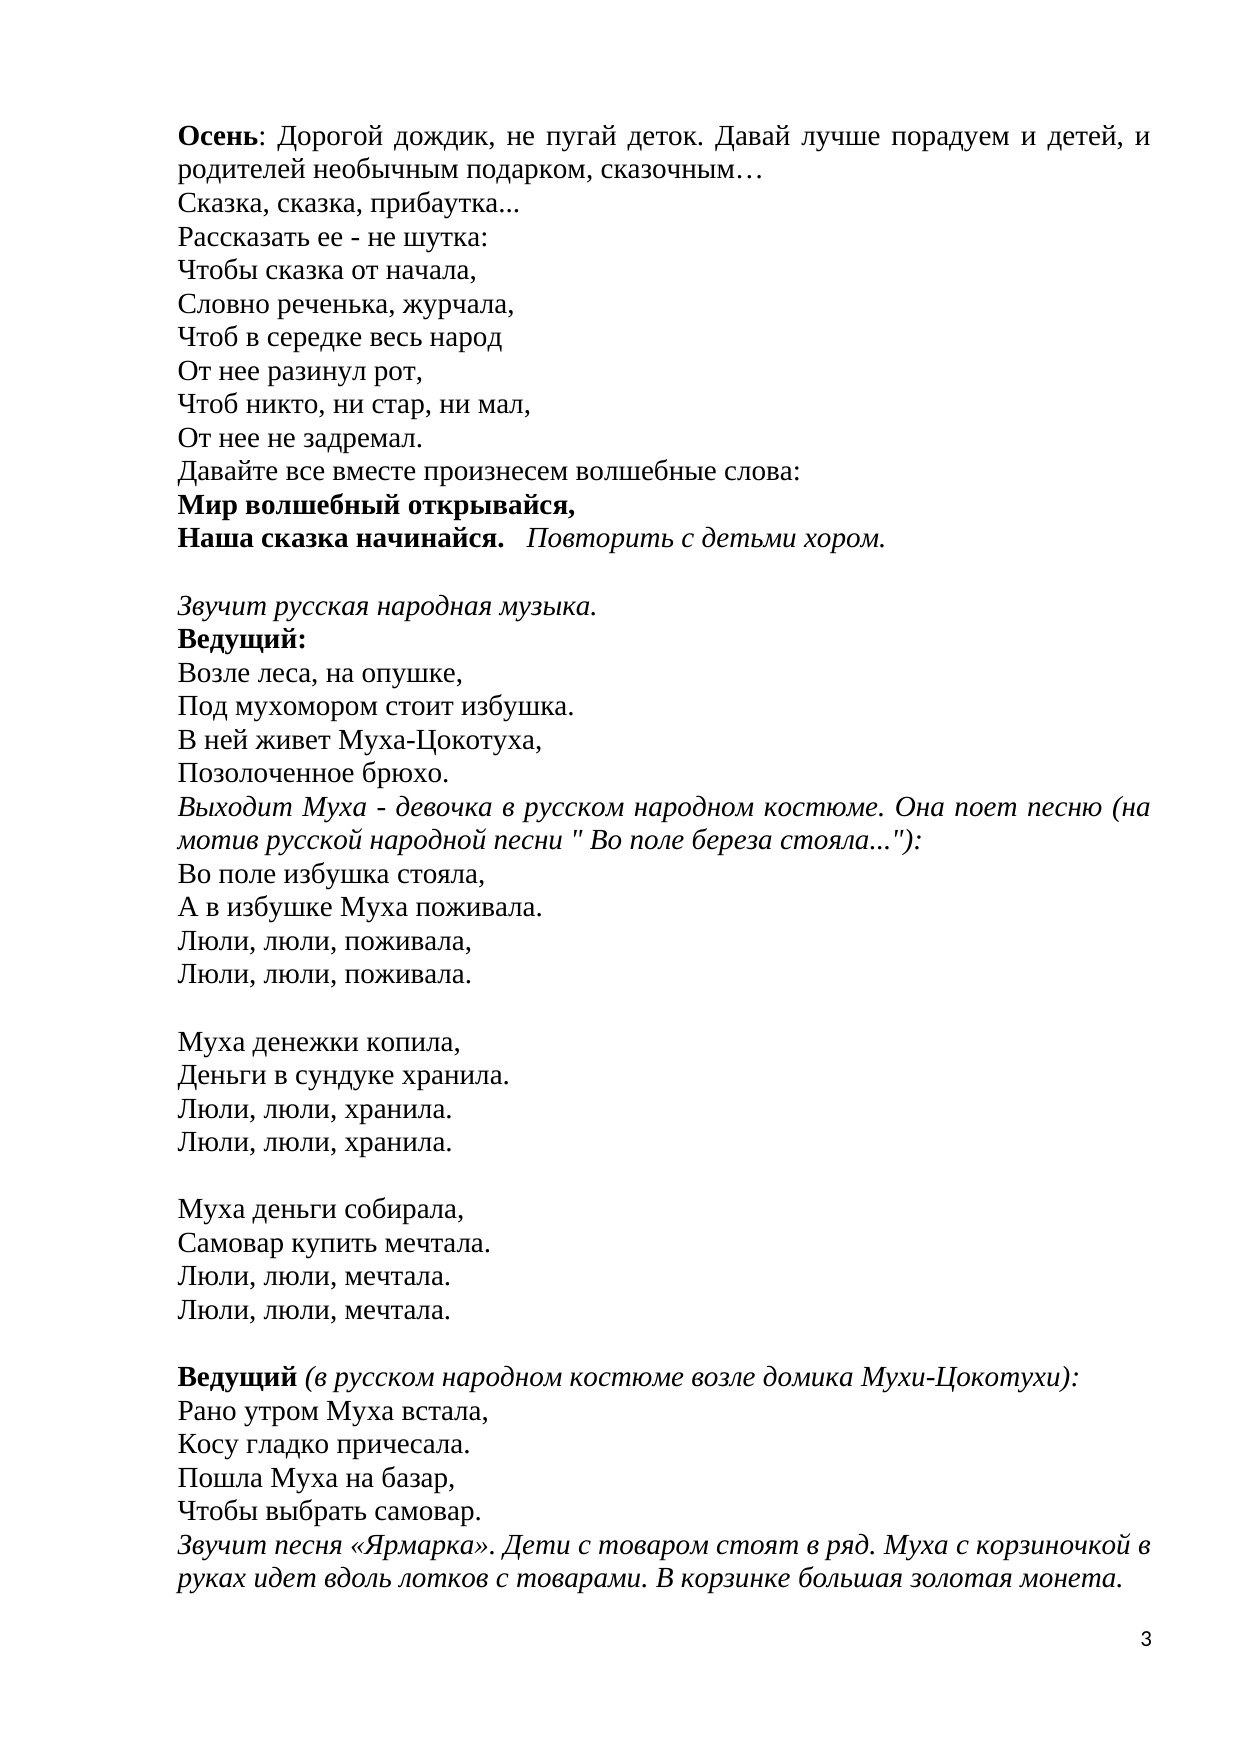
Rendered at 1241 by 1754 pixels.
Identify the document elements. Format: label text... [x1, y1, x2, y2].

text Рано утром Муха встала, [177, 1393, 1152, 1426]
text Осень: Дорогой дождик, не пугай деток. Давай лучше порадуем и детей, и родителей необычным подарком, сказочным… [177, 118, 1152, 185]
text Косу гладко причесала. [177, 1426, 1152, 1460]
text Деньги в сундуке хранила. [177, 1057, 1152, 1091]
text Наша сказка начинайся. Повторить с детьми хором. [177, 521, 1152, 554]
text Люли, люли, мечтала. [177, 1292, 1152, 1326]
text Люли, люли, мечтала. [177, 1258, 1152, 1292]
text Звучит песня «Ярмарка». Дети с товаром стоят в ряд. Муха с корзиночкой в руках идет вдоль лотков с товарами. В корзинке большая золотая монета. [177, 1527, 1152, 1594]
text Чтобы сказка от начала, [177, 252, 1152, 286]
text Чтобы выбрать самовар. [177, 1493, 1152, 1527]
text Муха деньги собирала, [177, 1191, 1152, 1225]
text Позолоченное брюхо. [177, 755, 1152, 789]
text Ведущий (в русском народном костюме возле домика Мухи-Цокотухи): [177, 1359, 1152, 1393]
text Люли, люли, хранила. [177, 1091, 1152, 1124]
text Выходит Муха - девочка в русском народном костюме. Она поет песню (на мотив русской народной песни " Во поле береза стояла..."): [177, 789, 1152, 856]
text Давайте все вместе произнесем волшебные слова: [177, 453, 1152, 487]
text Звучит русская народная музыка. [177, 588, 1152, 621]
text Люли, люли, хранила. [177, 1124, 1152, 1158]
text Чтоб в середке весь народ [177, 319, 1152, 353]
text Мир волшебный открывайся, [177, 487, 1152, 521]
text Самовар купить мечтала. [177, 1225, 1152, 1258]
text Во поле избушка стояла, [177, 856, 1152, 889]
text От нее не задремал. [177, 420, 1152, 453]
text Ведущий: [177, 621, 1152, 655]
text Сказка, сказка, прибаутка... [177, 185, 1152, 219]
text Муха денежки копила, [177, 1024, 1152, 1057]
text От нее разинул рот, [177, 353, 1152, 386]
text В ней живет Муха-Цокотуха, [177, 722, 1152, 755]
text А в избушке Муха поживала. [177, 889, 1152, 923]
text Чтоб никто, ни стар, ни мал, [177, 386, 1152, 420]
text Словно реченька, журчала, [177, 286, 1152, 319]
text Люли, люли, поживала, [177, 923, 1152, 957]
text Под мухомором стоит избушка. [177, 688, 1152, 722]
text Рассказать ее - не шутка: [177, 219, 1152, 252]
text Возле леса, на опушке, [177, 655, 1152, 688]
text Люли, люли, поживала. [177, 957, 1152, 990]
text Пошла Муха на базар, [177, 1460, 1152, 1493]
